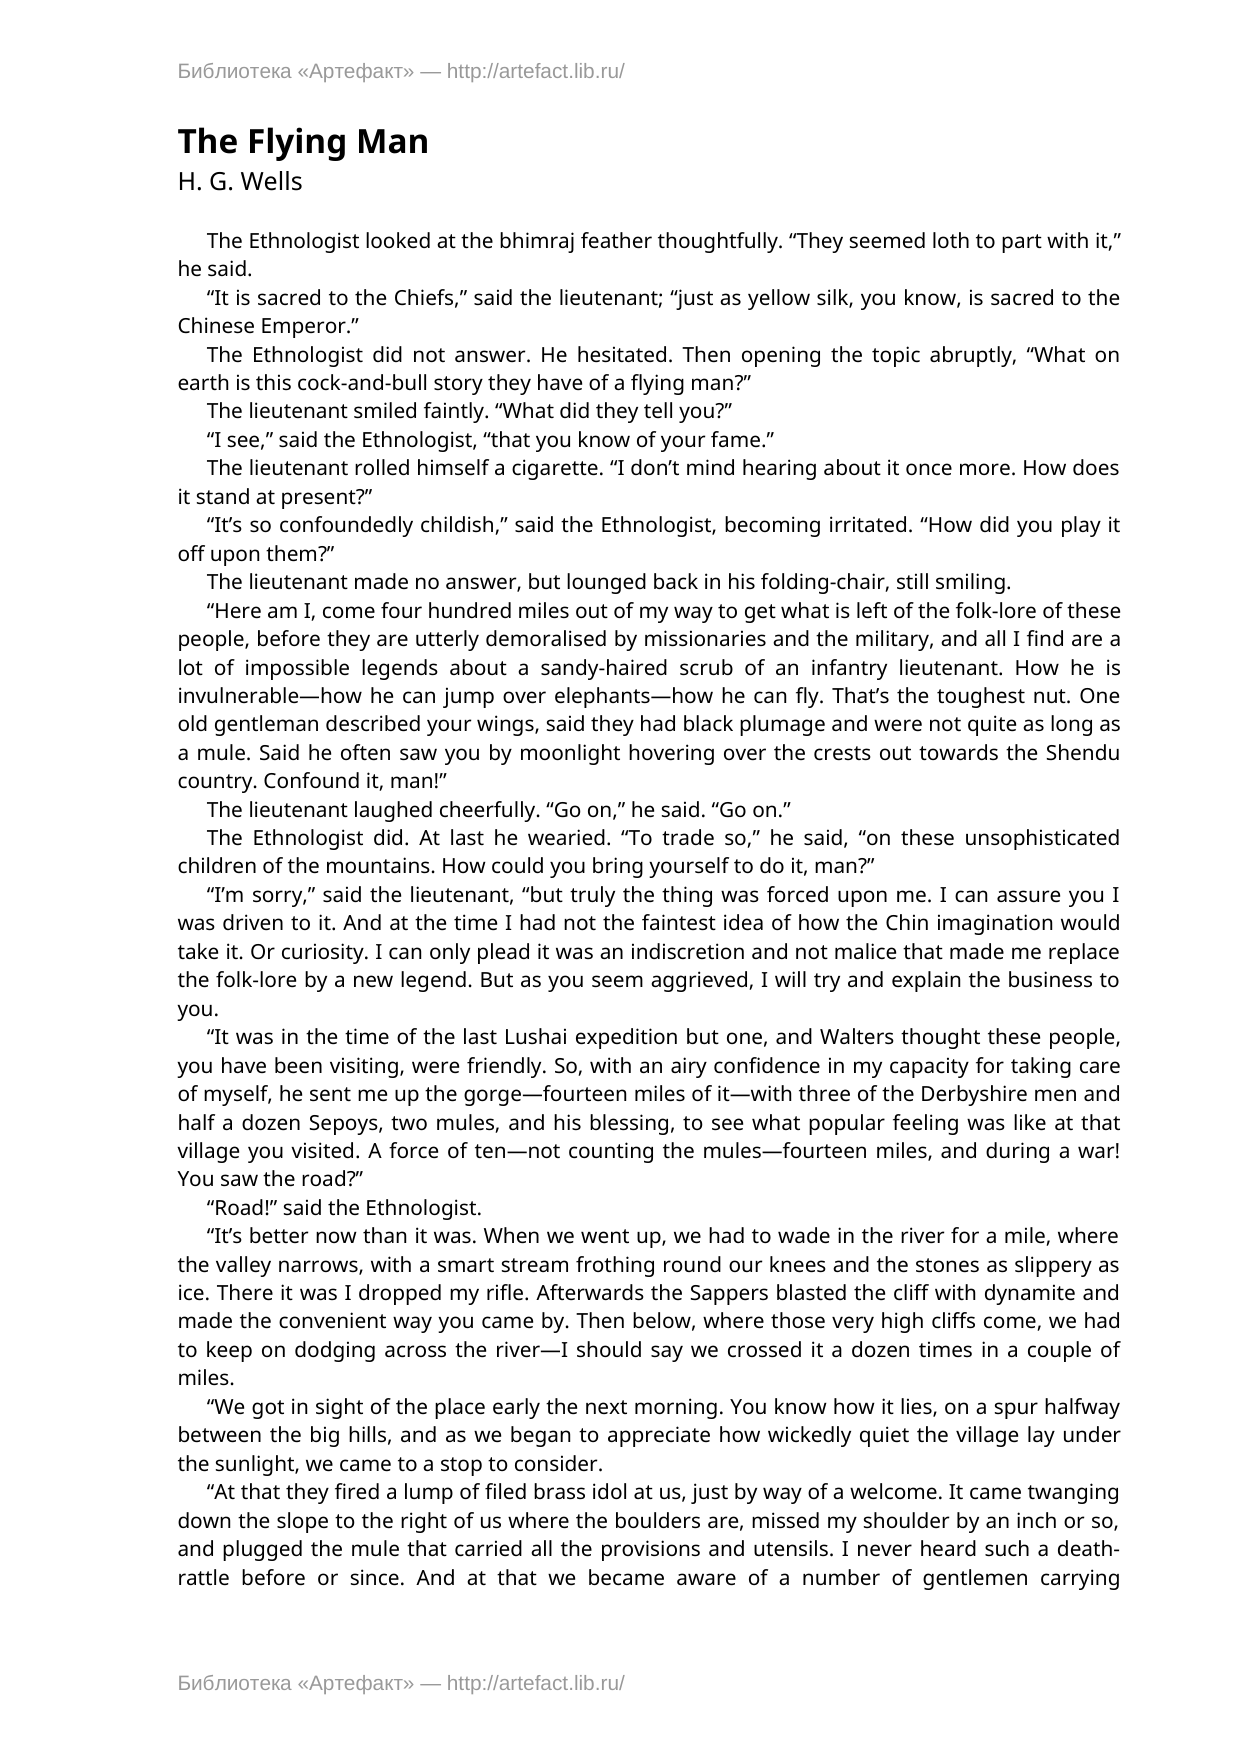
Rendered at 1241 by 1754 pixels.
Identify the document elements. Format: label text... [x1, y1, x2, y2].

text The Ethnologist did not answer. He hesitated. Then opening the topic abruptly, “What on earth is this cock-and-bull story they have of a flying man?” [177, 340, 1122, 397]
text “It’s so confoundedly childish,” said the Ethnologist, becoming irritated. “How did you play it off upon them?” [177, 510, 1122, 567]
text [177, 1477, 1122, 1591]
text “I’m sorry,” said the lieutenant, “but truly the thing was forced upon me. I can assure you I was driven to it. And at the time I had not the faintest idea of how the Chin imagination would take it. Or curiosity. I can only plead it was an indiscretion and not malice that made me replace the folk-lore by a new legend. But as you seem aggrieved, I will try and explain the business to you. [177, 880, 1122, 1022]
text The Flying Man [177, 118, 1122, 163]
text H. G. Wells [177, 163, 1122, 198]
text “Here am I, come four hundred miles out of my way to get what is left of the folk-lore of these people, before they are utterly demoralised by missionaries and the military, and all I find are a lot of impossible legends about a sandy-haired scrub of an infantry lieutenant. How he is invulnerable—how he can jump over elephants—how he can fly. That’s the toughest nut. One old gentleman described your wings, said they had black plumage and were not quite as long as a mule. Said he often saw you by moonlight hovering over the crests out towards the Shendu country. Confound it, man!” [177, 596, 1122, 795]
text “It was in the time of the last Lushai expedition but one, and Walters thought these people, you have been visiting, were friendly. So, with an airy confidence in my capacity for taking care of myself, he sent me up the gorge—fourteen miles of it—with three of the Derbyshire men and half a dozen Sepoys, two mules, and his blessing, to see what popular feeling was like at that village you visited. A force of ten—not counting the mules—fourteen miles, and during a war! You saw the road?” [177, 1022, 1122, 1193]
text “I see,” said the Ethnologist, “that you know of your fame.” [177, 425, 1122, 453]
text “Road!” said the Ethnologist. [177, 1193, 1122, 1221]
text The Ethnologist looked at the bhimraj feather thoughtfully. “They seemed loth to part with it,” he said. [177, 226, 1122, 283]
text “It is sacred to the Chiefs,” said the lieutenant; “just as yellow silk, you know, is sacred to the Chinese Emperor.” [177, 283, 1122, 340]
text The lieutenant rolled himself a cigarette. “I don’t mind hearing about it once more. How does it stand at present?” [177, 453, 1122, 510]
text The lieutenant smiled faintly. “What did they tell you?” [177, 397, 1122, 425]
text “It’s better now than it was. When we went up, we had to wade in the river for a mile, where the valley narrows, with a smart stream frothing round our knees and the stones as slippery as ice. There it was I dropped my rifle. Afterwards the Sappers blasted the cliff with dynamite and made the convenient way you came by. Then below, where those very high cliffs come, we had to keep on dodging across the river—I should say we crossed it a dozen times in a couple of miles. [177, 1221, 1122, 1392]
text The Ethnologist did. At last he wearied. “To trade so,” he said, “on these unsophisticated children of the mountains. How could you bring yourself to do it, man?” [177, 823, 1122, 880]
text The lieutenant laughed cheerfully. “Go on,” he said. “Go on.” [177, 795, 1122, 823]
text “We got in sight of the place early the next morning. You know how it lies, on a spur halfway between the big hills, and as we began to appreciate how wickedly quiet the village lay under the sunlight, we came to a stop to consider. [177, 1392, 1122, 1477]
text The lieutenant made no answer, but lounged back in his folding-chair, still smiling. [177, 567, 1122, 596]
